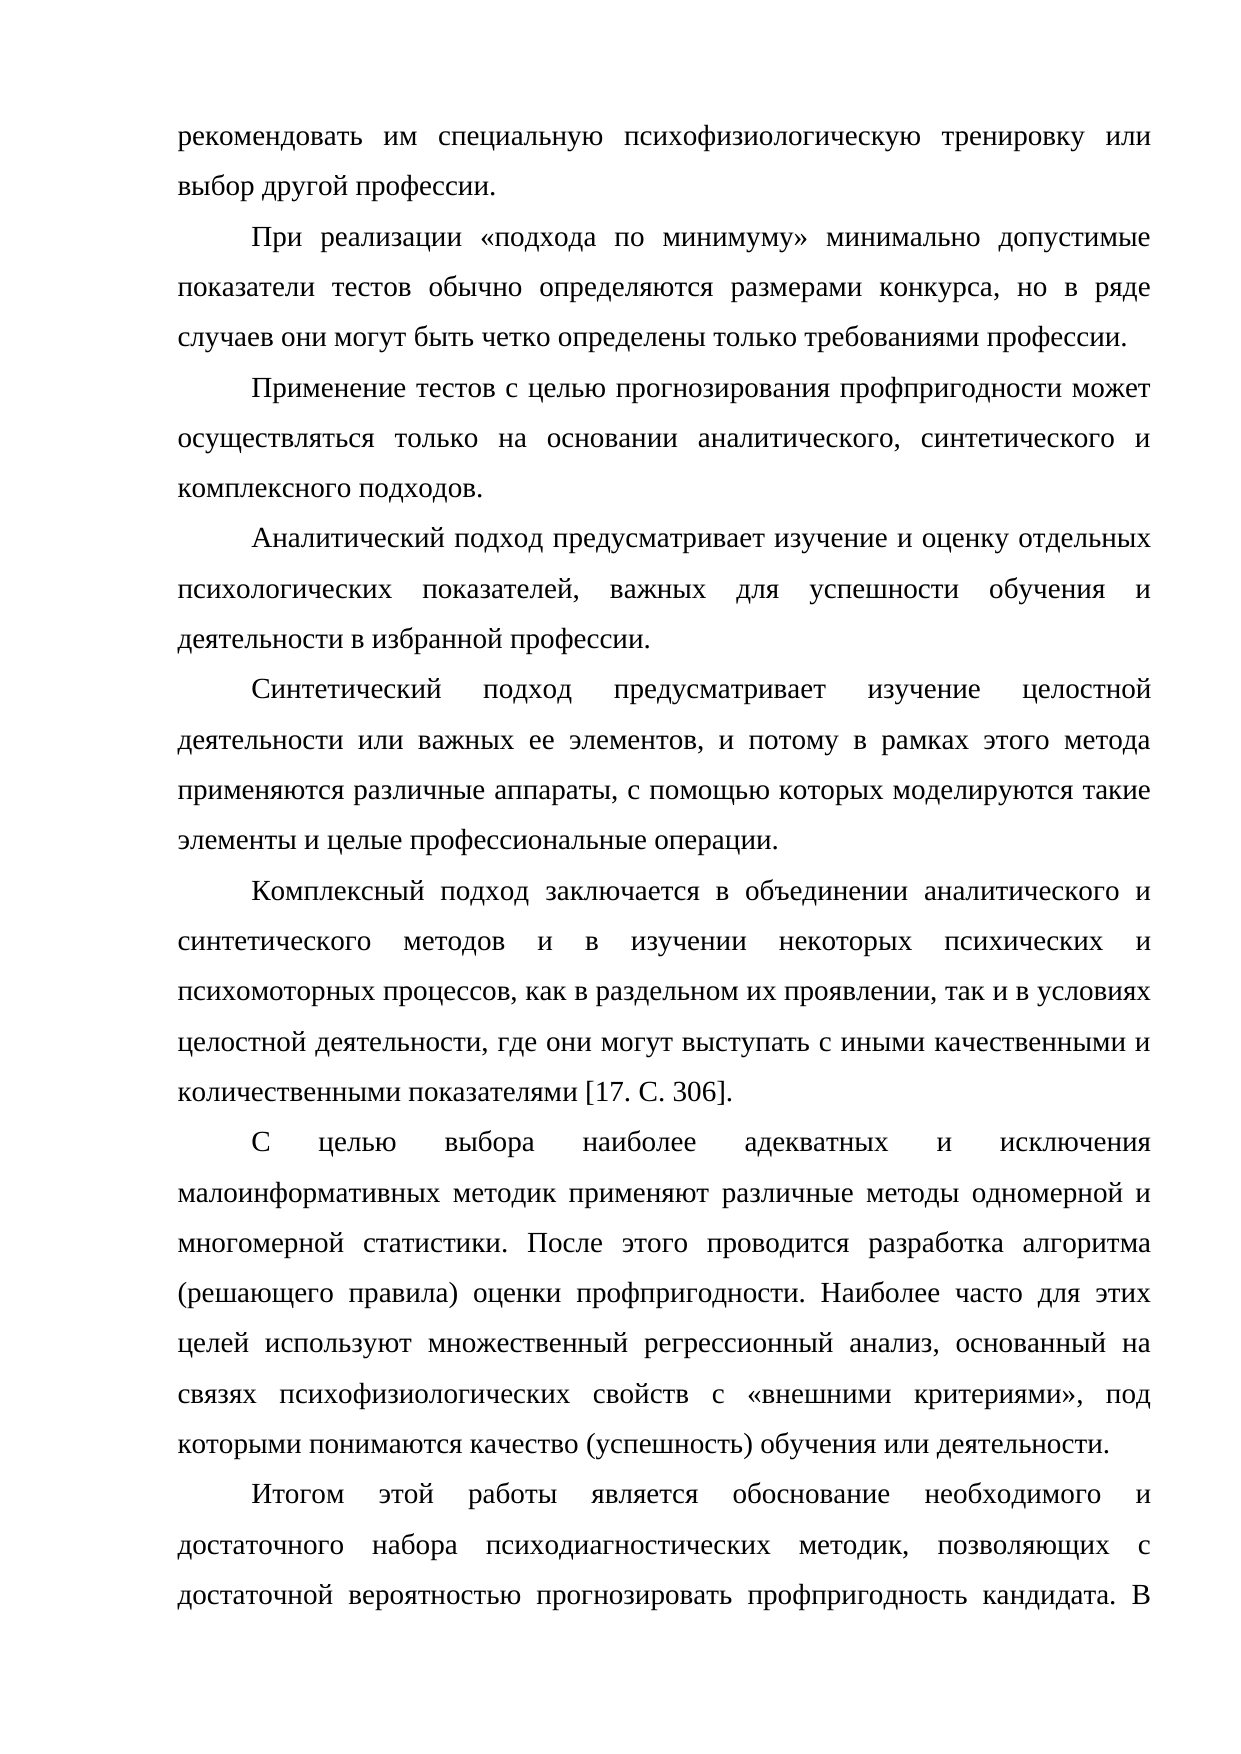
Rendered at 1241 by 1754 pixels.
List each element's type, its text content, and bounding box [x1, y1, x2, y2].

text Синтетический подход предусматривает изучение целостной деятельности или важных ее элементов, и потому в рамках этого метода применяются различные аппараты, с помощью которых моделируются такие элементы и целые профессиональные операции. [177, 672, 1152, 856]
text Комплексный подход заключается в объединении аналитического и синтетического методов и в изучении некоторых психических и психомоторных процессов, как в раздельном их проявлении, так и в условиях целостной деятельности, где они могут выступать с иными качественными и количественными показателями [17. С. 306]. [177, 873, 1152, 1108]
text Аналитический подход предусматривает изучение и оценку отдельных психологических показателей, важных для успешности обучения и деятельности в избранной профессии. [177, 521, 1152, 655]
text При реализации «подхода по минимуму» минимально допустимые показатели тестов обычно определяются размерами конкурса, но в ряде случаев они могут быть четко определены только требованиями профессии. [177, 219, 1152, 353]
text Применение тестов с целью прогнозирования профпригодности может осуществляться только на основании аналитического, синтетического и комплексного подходов. [177, 370, 1152, 504]
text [177, 1477, 1152, 1611]
text С целью выбора наиболее адекватных и исключения малоинформативных методик применяют различные методы одномерной и многомерной статистики. После этого проводится разработка алгоритма (решающего правила) оценки профпригодности. Наиболее часто для этих целей используют множественный регрессионный анализ, основанный на связях психофизиологических свойств с «внешними критериями», под которыми понимаются качество (успешность) обучения или деятельности. [177, 1124, 1152, 1460]
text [177, 118, 1152, 202]
